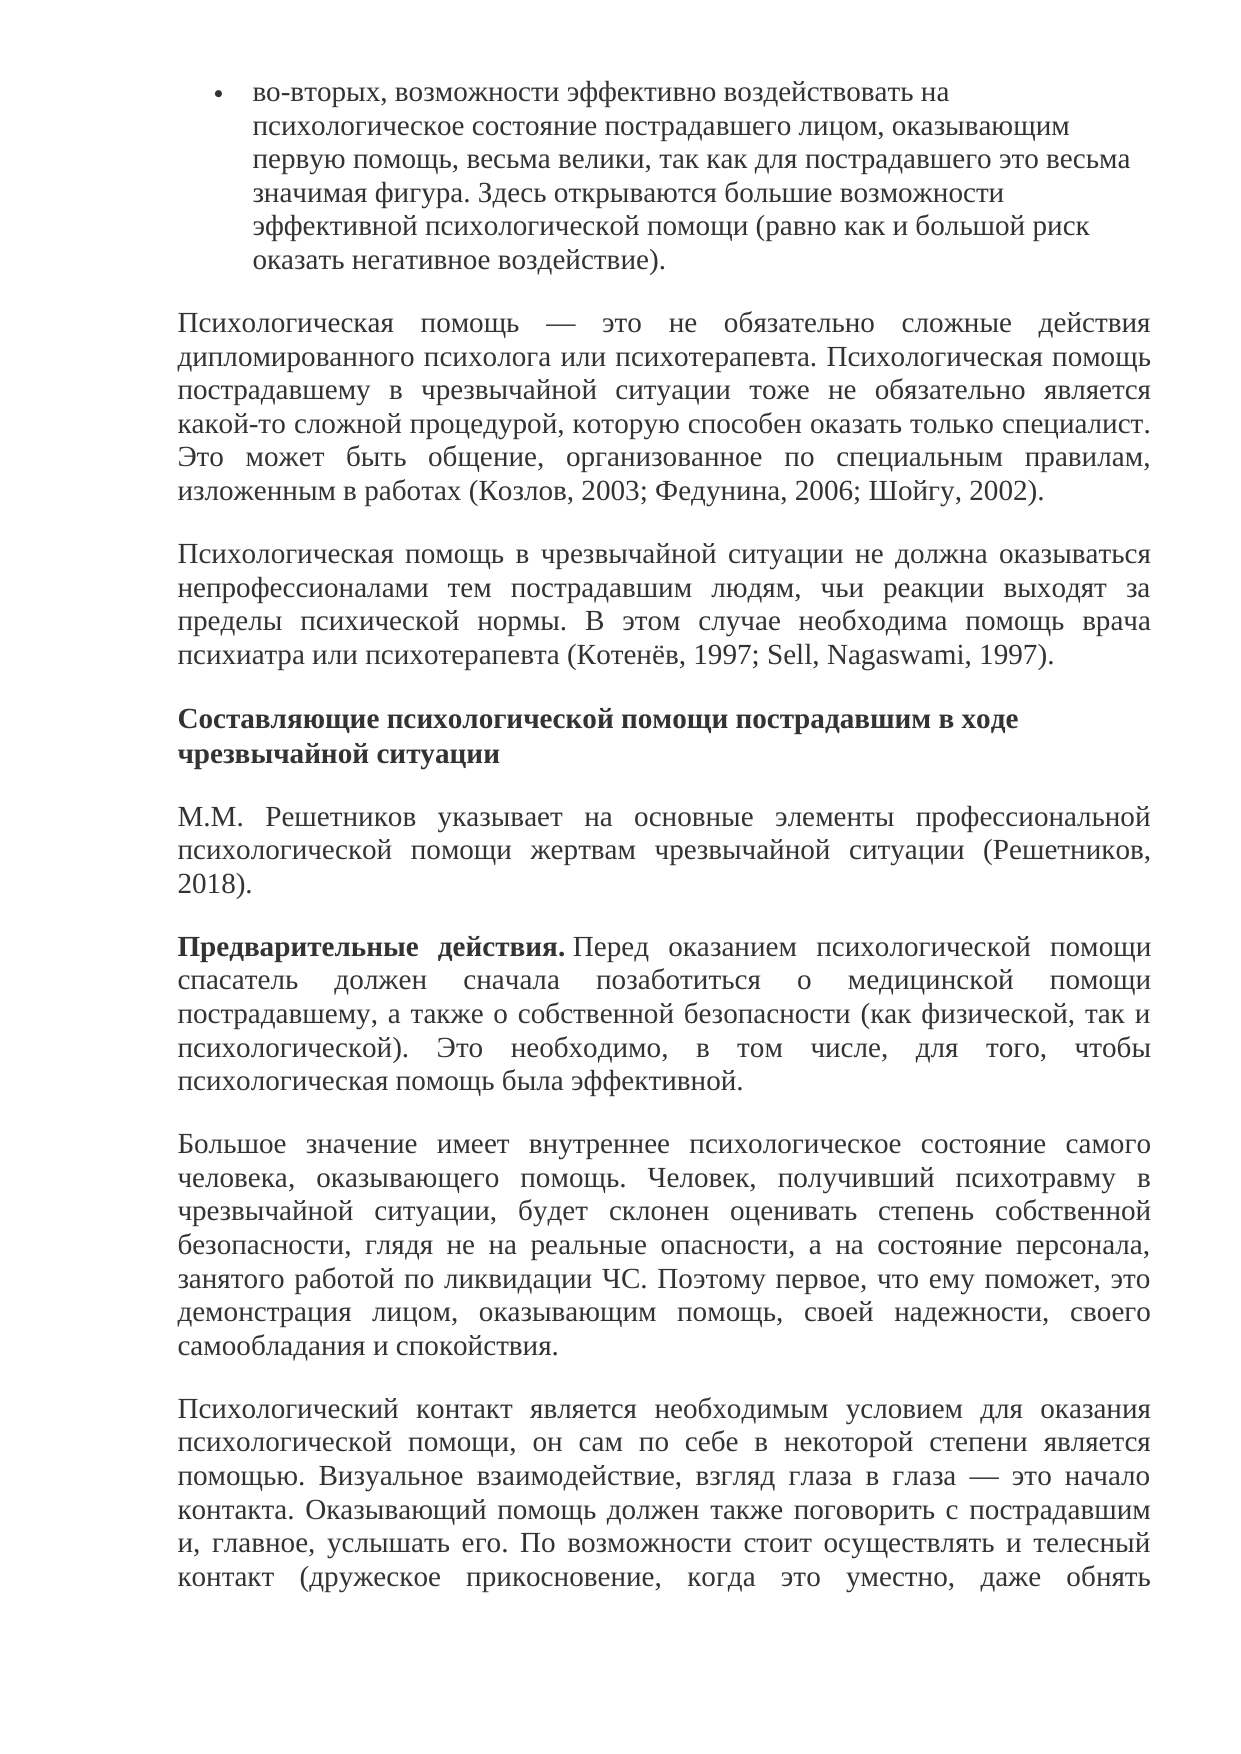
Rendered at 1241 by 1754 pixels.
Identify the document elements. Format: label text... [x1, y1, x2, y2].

text М.М. Решетников указывает на основные элементы профессиональной психологической помощи жертвам чрезвычайной ситуации (Решетников, 2018). [177, 799, 1152, 899]
text Предварительные действия. Перед оказанием психологической помощи спасатель должен сначала позаботиться о медицинской помощи пострадавшему, а также о собственной безопасности (как физической, так и психологической). Это необходимо, в том числе, для того, чтобы психологическая помощь была эффективной. [177, 929, 1152, 1097]
text Психологическая помощь в чрезвычайной ситуации не должна оказываться непрофессионалами тем пострадавшим людям, чьи реакции выходят за пределы психической нормы. В этом случае необходима помощь врача психиатра или психотерапевта (Котенёв, 1997; Sell, Nagaswami, 1997). [177, 536, 1152, 671]
text Составляющие психологической помощи пострадавшим в ходе чрезвычайной ситуации [177, 700, 1152, 769]
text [177, 1391, 1152, 1593]
text Психологическая помощь — это не обязательно сложные действия дипломированного психолога или психотерапевта. Психологическая помощь пострадавшему в чрезвычайной ситуации тоже не обязательно является какой-то сложной процедурой, которую способен оказать только специалист. Это может быть общение, организованное по специальным правилам, изложенным в работах (Козлов, 2003; Федунина, 2006; Шойгу, 2002). [177, 305, 1152, 507]
list во-вторых, возможности эффективно воздействовать на психологическое состояние пострадавшего лицом, оказывающим первую помощь, весьма велики, так как для пострадавшего это весьма значимая фигура. Здесь открываются большие возможности эффективной психологической помощи (равно как и большой риск оказать негативное воздействие). [215, 74, 1152, 276]
text Большое значение имеет внутреннее психологическое состояние самого человека, оказывающего помощь. Человек, получивший психотравму в чрезвычайной ситуации, будет склонен оценивать степень собственной безопасности, глядя не на реальные опасности, а на состояние персонала, занятого работой по ликвидации ЧС. Поэтому первое, что ему поможет, это демонстрация лицом, оказывающим помощь, своей надежности, своего самообладания и спокойствия. [177, 1126, 1152, 1362]
